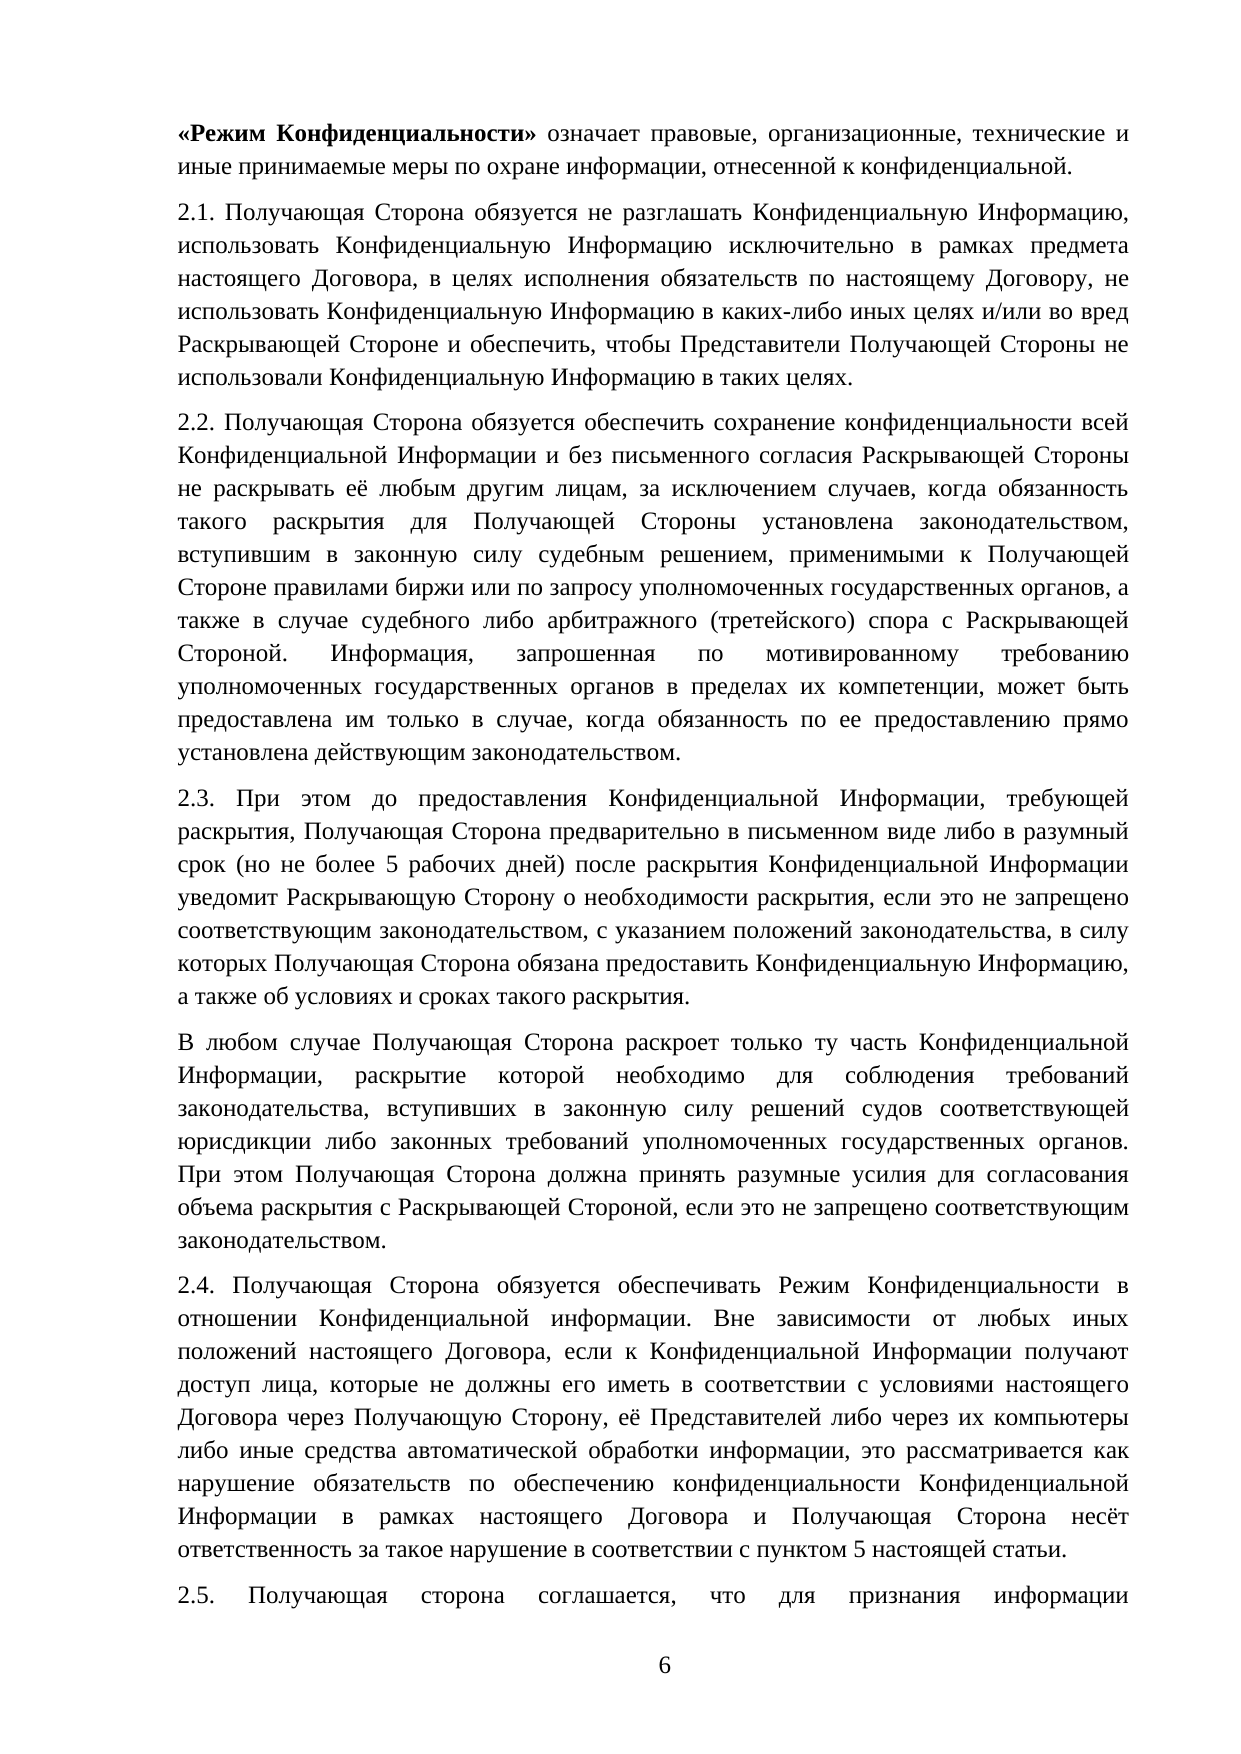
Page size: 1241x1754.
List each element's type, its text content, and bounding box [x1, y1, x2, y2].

text В любом случае Получающая Сторона раскроет только ту часть Конфиденциальной Информации, раскрытие которой необходимо для соблюдения требований законодательства, вступивших в законную силу решений судов соответствующей юрисдикции либо законных требований уполномоченных государственных органов. При этом Получающая Сторона должна принять разумные усилия для согласования объема раскрытия с Раскрывающей Стороной, если это не запрещено соответствующим законодательством. [177, 1027, 1130, 1253]
text «Режим Конфиденциальности» означает правовые, организационные, технические и иные принимаемые меры по охране информации, отнесенной к конфиденциальной. [177, 118, 1130, 180]
text 2.3. При этом до предоставления Конфиденциальной Информации, требующей раскрытия, Получающая Сторона предварительно в письменном виде либо в разумный срок (но не более 5 рабочих дней) после раскрытия Конфиденциальной Информации уведомит Раскрывающую Сторону о необходимости раскрытия, если это не запрещено соответствующим законодательством, с указанием положений законодательства, в силу которых Получающая Сторона обязана предоставить Конфиденциальную Информацию, а также об условиях и сроках такого раскрытия. [177, 783, 1130, 1010]
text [177, 1580, 1130, 1609]
text 2.4. Получающая Сторона обязуется обеспечивать Режим Конфиденциальности в отношении Конфиденциальной информации. Вне зависимости от любых иных положений настоящего Договора, если к Конфиденциальной Информации получают доступ лица, которые не должны его иметь в соответствии с условиями настоящего Договора через Получающую Сторону, её Представителей либо через их компьютеры либо иные средства автоматической обработки информации, это рассматривается как нарушение обязательств по обеспечению конфиденциальности Конфиденциальной Информации в рамках настоящего Договора и Получающая Сторона несёт ответственность за такое нарушение в соответствии с пунктом 5 настоящей статьи. [177, 1270, 1130, 1563]
text 2.1. Получающая Сторона обязуется не разглашать Конфиденциальную Информацию, использовать Конфиденциальную Информацию исключительно в рамках предмета настоящего Договора, в целях исполнения обязательств по настоящему Договору, не использовать Конфиденциальную Информацию в каких-либо иных целях и/или во вред Раскрывающей Стороне и обеспечить, чтобы Представители Получающей Стороны не использовали Конфиденциальную Информацию в таких целях. [177, 197, 1130, 391]
text 2.2. Получающая Сторона обязуется обеспечить сохранение конфиденциальности всей Конфиденциальной Информации и без письменного согласия Раскрывающей Стороны не раскрывать её любым другим лицам, за исключением случаев, когда обязанность такого раскрытия для Получающей Стороны установлена законодательством, вступившим в законную силу судебным решением, применимыми к Получающей Стороне правилами биржи или по запросу уполномоченных государственных органов, а также в случае судебного либо арбитражного (третейского) спора с Раскрывающей Стороной. Информация, запрошенная по мотивированному требованию уполномоченных государственных органов в пределах их компетенции, может быть предоставлена им только в случае, когда обязанность по ее предоставлению прямо установлена действующим законодательством. [177, 407, 1130, 766]
